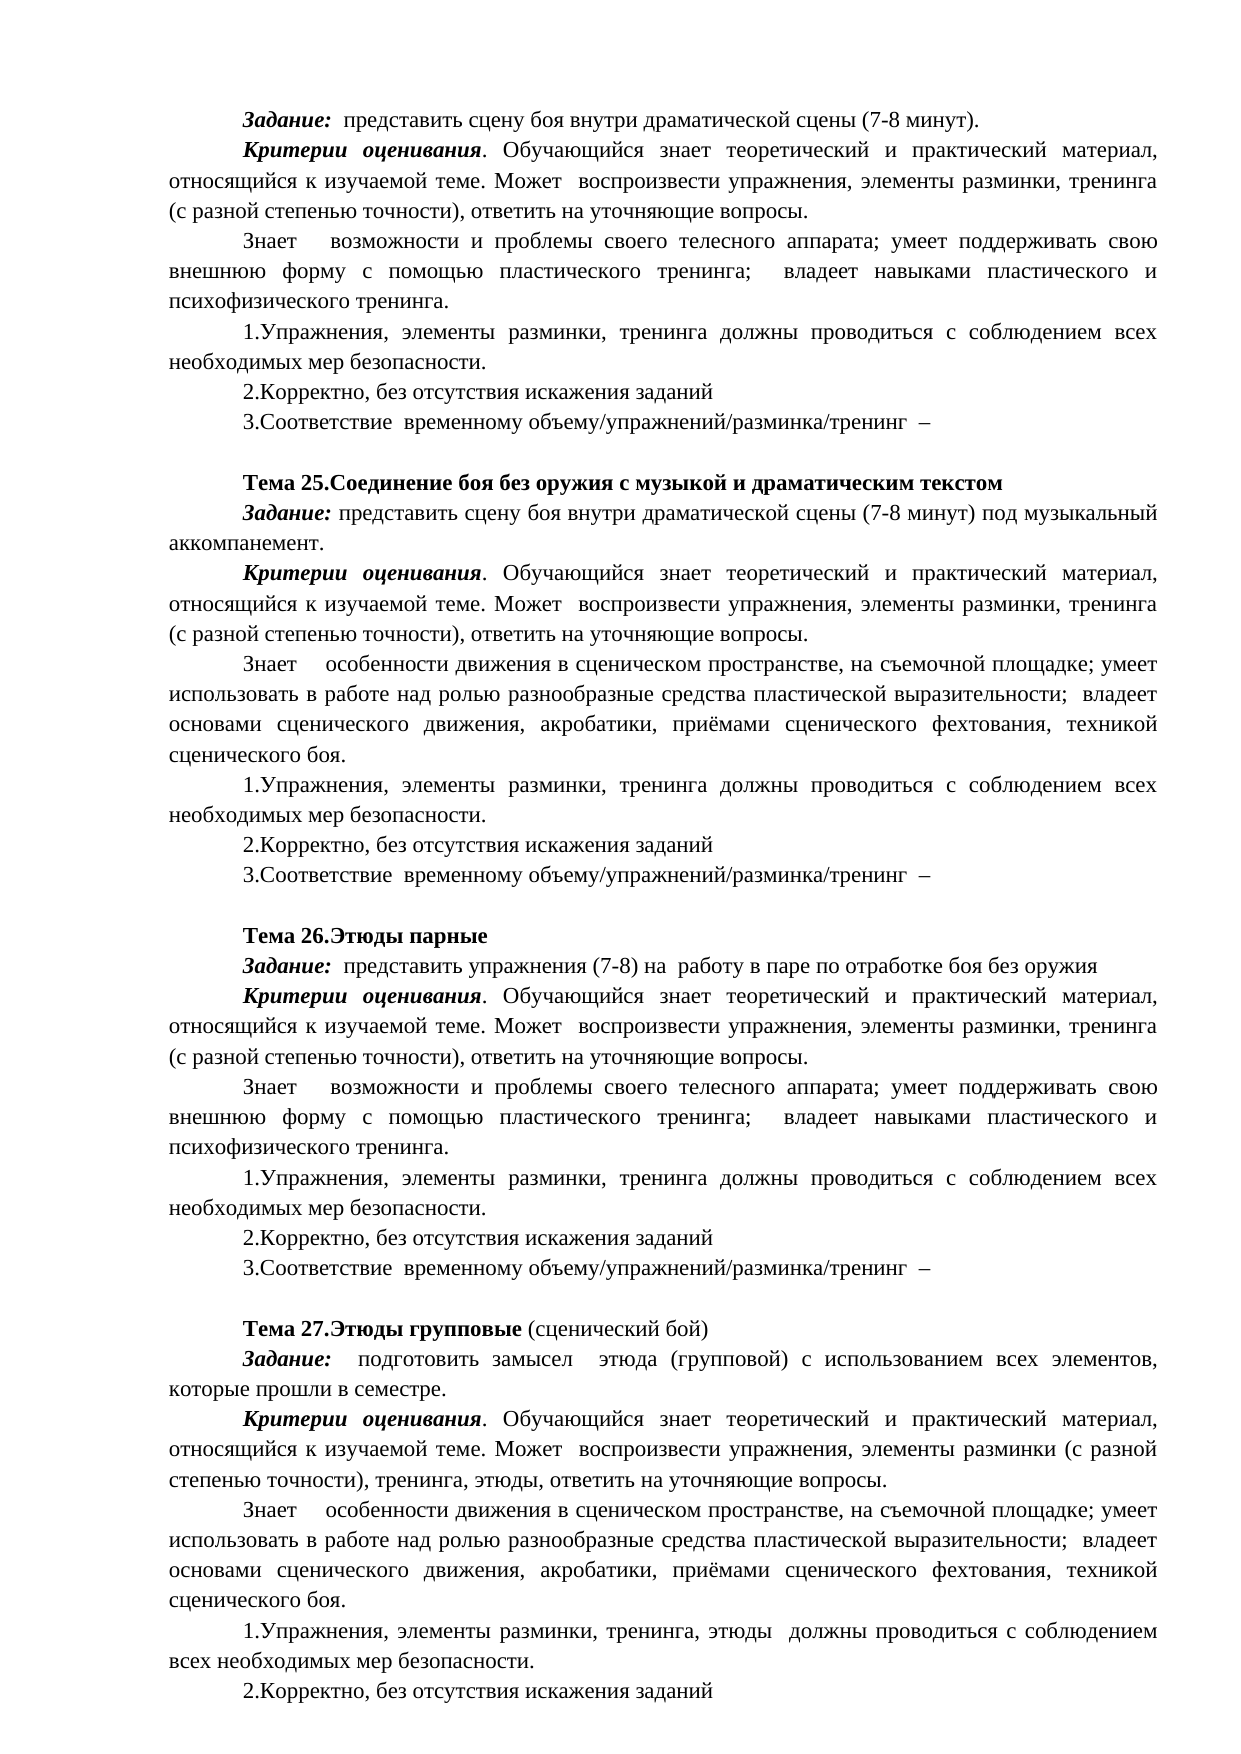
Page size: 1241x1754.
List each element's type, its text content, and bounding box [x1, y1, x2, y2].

text 2.Корректно, без отсутствия искажения заданий [169, 1677, 1159, 1703]
text 1.Упражнения, элементы разминки, тренинга должны проводиться с соблюдением всех необходимых мер безопасности. [169, 771, 1159, 827]
text 3.Соответствие временному объему/упражнений/разминка/тренинг – [169, 408, 1159, 435]
text 2.Корректно, без отсутствия искажения заданий [169, 378, 1159, 404]
text Знает особенности движения в сценическом пространстве, на съемочной площадке; умеет использовать в работе над ролью разнообразные средства пластической выразительности; владеет основами сценического движения, акробатики, приёмами сценического фехтования, техникой сценического боя. [169, 650, 1159, 767]
text 2.Корректно, без отсутствия искажения заданий [169, 831, 1159, 858]
text 2.Корректно, без отсутствия искажения заданий [169, 1224, 1159, 1250]
text Тема 25.Соединение боя без оружия с музыкой и драматическим текстом [169, 469, 1159, 495]
text Задание: представить сцену боя внутри драматической сцены (7-8 минут) под музыкальный аккомпанемент. [169, 499, 1159, 556]
text Знает возможности и проблемы своего телесного аппарата; умеет поддерживать свою внешнюю форму с помощью пластического тренинга; владеет навыками пластического и психофизического тренинга. [169, 227, 1159, 314]
text Тема 26.Этюды парные [169, 922, 1159, 948]
text 1.Упражнения, элементы разминки, тренинга должны проводиться с соблюдением всех необходимых мер безопасности. [169, 1163, 1159, 1220]
text 1.Упражнения, элементы разминки, тренинга, этюды должны проводиться с соблюдением всех необходимых мер безопасности. [169, 1617, 1159, 1673]
text Задание: представить сцену боя внутри драматической сцены (7-8 минут). [169, 106, 1159, 133]
text 1.Упражнения, элементы разминки, тренинга должны проводиться с соблюдением всех необходимых мер безопасности. [169, 318, 1159, 374]
text Тема 27.Этюды групповые (сценический бой) [169, 1314, 1159, 1341]
text Знает особенности движения в сценическом пространстве, на съемочной площадке; умеет использовать в работе над ролью разнообразные средства пластической выразительности; владеет основами сценического движения, акробатики, приёмами сценического фехтования, техникой сценического боя. [169, 1496, 1159, 1613]
text Задание: подготовить замысел этюда (групповой) с использованием всех элементов, которые прошли в семестре. [169, 1345, 1159, 1401]
text Критерии оценивания. Обучающийся знает теоретический и практический материал, относящийся к изучаемой теме. Может воспроизвести упражнения, элементы разминки (с разной степенью точности), тренинга, этюды, ответить на уточняющие вопросы. [169, 1405, 1159, 1492]
text 3.Соответствие временному объему/упражнений/разминка/тренинг – [169, 1254, 1159, 1281]
text 3.Соответствие временному объему/упражнений/разминка/тренинг – [169, 861, 1159, 888]
text Задание: представить упражнения (7-8) на работу в паре по отработке боя без оружия [169, 952, 1159, 978]
text Знает возможности и проблемы своего телесного аппарата; умеет поддерживать свою внешнюю форму с помощью пластического тренинга; владеет навыками пластического и психофизического тренинга. [169, 1073, 1159, 1160]
